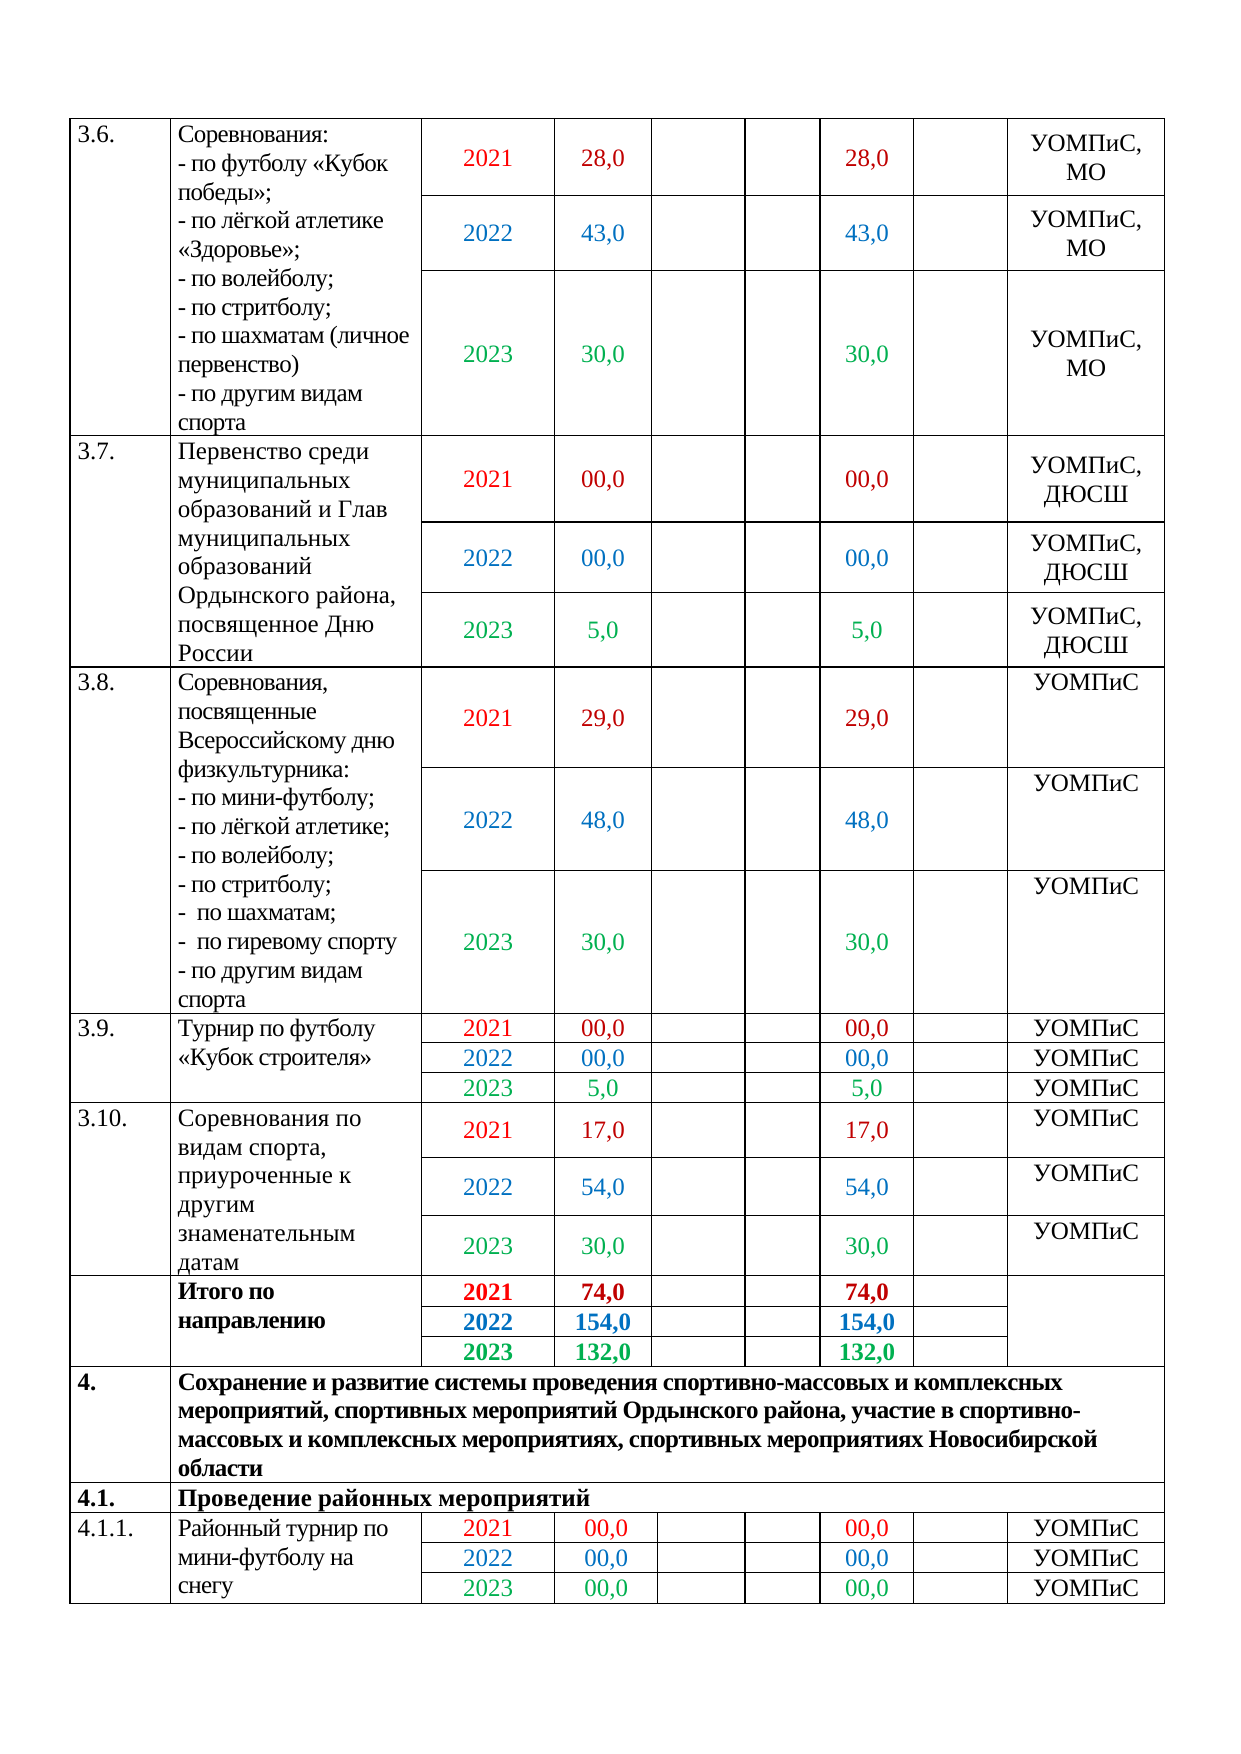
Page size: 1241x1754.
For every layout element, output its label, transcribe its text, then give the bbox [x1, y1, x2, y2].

table_cell [746, 1307, 819, 1336]
table_cell [914, 1158, 1007, 1215]
table_cell 28,0 [555, 119, 651, 195]
table_cell [71, 1276, 170, 1366]
table_cell Сохранение и развитие системы проведения спортивно-массовых и комплексных мероприятий, спортивных мероприятий Ордынского района, участие в спортивно-массовых и комплексных мероприятиях, спортивных мероприятиях Новосибирской области [171, 1367, 1164, 1482]
table_cell 29,0 [555, 668, 651, 767]
table_cell УОМПиС, МО [1008, 271, 1164, 435]
table_cell 00,0 [555, 1043, 651, 1072]
table_cell Первенство среди муниципальных образований и Глав муниципальных образований Ордынского района, посвященное Дню России [171, 436, 421, 666]
table_cell [652, 1276, 744, 1306]
table_cell 4.1. [71, 1483, 170, 1512]
table_cell [652, 668, 744, 767]
table_cell [914, 1513, 1007, 1542]
table_cell 2022 [422, 1543, 554, 1572]
table_cell 00,0 [555, 1543, 657, 1572]
table_cell [652, 436, 744, 521]
table_cell 43,0 [821, 196, 913, 269]
table_cell 2023 [422, 1337, 554, 1366]
table_cell 74,0 [555, 1276, 651, 1306]
table_cell 00,0 [555, 1014, 651, 1042]
table_cell 17,0 [555, 1103, 651, 1157]
table_cell 2021 [422, 1014, 554, 1042]
table_cell [914, 668, 1007, 767]
table_cell УОМПиС [1008, 1513, 1164, 1542]
table_cell [746, 1014, 819, 1042]
table_cell 3.7. [71, 436, 170, 666]
table_cell 154,0 [555, 1307, 651, 1336]
table_cell 3.8. [71, 668, 170, 1012]
table_cell Соревнования по видам спорта, приуроченные к другим знаменательным датам [171, 1103, 421, 1275]
table_cell [746, 1276, 819, 1306]
table_cell 30,0 [821, 271, 913, 435]
table_cell [914, 593, 1007, 666]
table_cell 2022 [422, 523, 554, 592]
table_cell [914, 119, 1007, 195]
table_cell 29,0 [821, 668, 913, 767]
table_cell 43,0 [555, 196, 651, 269]
table_cell [652, 119, 744, 195]
table_cell [914, 1014, 1007, 1042]
table_cell УОМПиС [1008, 1573, 1164, 1602]
table_cell 00,0 [821, 523, 913, 592]
table_cell [746, 768, 819, 870]
table_cell 00,0 [821, 1043, 913, 1072]
table_cell УОМПиС [1008, 1103, 1164, 1157]
table_cell [652, 1103, 744, 1157]
table_cell [658, 1573, 744, 1602]
table_cell 30,0 [555, 1216, 651, 1275]
table_cell 74,0 [821, 1276, 913, 1306]
table_cell 28,0 [821, 119, 913, 195]
table_cell [746, 1573, 819, 1602]
table_cell 00,0 [821, 436, 913, 521]
table_cell [1008, 1276, 1164, 1366]
table_cell [914, 1043, 1007, 1072]
table_cell [914, 871, 1007, 1012]
table_cell УОМПиС [1008, 1073, 1164, 1102]
table_cell УОМПиС [1008, 1158, 1164, 1215]
table_cell 132,0 [821, 1337, 913, 1366]
table_cell [746, 1216, 819, 1275]
table_cell 54,0 [821, 1158, 913, 1215]
table_cell 3.10. [71, 1103, 170, 1275]
table_cell УОМПиС, МО [1008, 196, 1164, 269]
table_cell 5,0 [555, 593, 651, 666]
table_cell УОМПиС, ДЮСШ [1008, 593, 1164, 666]
table_cell [652, 271, 744, 435]
table_cell 2021 [422, 1103, 554, 1157]
table_cell 3.6. [71, 119, 170, 435]
table_cell 00,0 [555, 1573, 657, 1602]
table_cell 48,0 [821, 768, 913, 870]
table_cell 2023 [422, 1573, 554, 1602]
table_cell [652, 1337, 744, 1366]
table_cell Проведение районных мероприятий [171, 1483, 1164, 1512]
table_cell [914, 436, 1007, 521]
table_cell [652, 1073, 744, 1102]
table_cell [652, 196, 744, 269]
table_cell [914, 1276, 1007, 1306]
table_cell УОМПиС [1008, 1043, 1164, 1072]
table_cell 2022 [422, 1158, 554, 1215]
table_cell [746, 196, 819, 269]
table_cell [914, 1307, 1007, 1336]
table_cell УОМПиС, ДЮСШ [1008, 523, 1164, 592]
table_cell [746, 871, 819, 1012]
table_cell [914, 1103, 1007, 1157]
table_cell 2022 [422, 1043, 554, 1072]
table_cell 2022 [422, 768, 554, 870]
table_cell [746, 271, 819, 435]
table_cell УОМПиС [1008, 768, 1164, 870]
table_cell [746, 668, 819, 767]
table_cell 00,0 [555, 1513, 657, 1542]
table_cell [652, 523, 744, 592]
table_cell [914, 523, 1007, 592]
table_cell [652, 871, 744, 1012]
table_cell [914, 1573, 1007, 1602]
table_cell [746, 1513, 819, 1542]
table_cell 2023 [422, 271, 554, 435]
table_cell 30,0 [821, 871, 913, 1012]
table_cell [746, 593, 819, 666]
table_cell 2021 [422, 436, 554, 521]
table_cell УОМПиС, ДЮСШ [1008, 436, 1164, 521]
table_cell [652, 1216, 744, 1275]
table_cell Итого по направлению [171, 1276, 421, 1366]
table_cell [652, 593, 744, 666]
table_cell 5,0 [821, 1073, 913, 1102]
table_cell [652, 768, 744, 870]
table_cell 3.9. [71, 1014, 170, 1102]
table_cell [914, 1337, 1007, 1366]
table_cell [746, 436, 819, 521]
table_cell 30,0 [555, 271, 651, 435]
table_cell [658, 1543, 744, 1572]
table_cell 00,0 [555, 523, 651, 592]
table_cell 00,0 [821, 1543, 913, 1572]
table_cell [652, 1158, 744, 1215]
table_cell 5,0 [821, 593, 913, 666]
table_cell Районный турнир по мини-футболу на снегу [171, 1513, 421, 1602]
table_cell Соревнования, посвященные Всероссийскому дню физкультурника: - по мини-футболу; - по лёгкой атлетике; - по волейболу; - по стритболу; - по шахматам; - по гиревому спорту - по другим видам спорта [171, 668, 421, 1012]
table_cell УОМПиС [1008, 871, 1164, 1012]
table_cell [746, 523, 819, 592]
table_cell 17,0 [821, 1103, 913, 1157]
table_cell Турнир по футболу «Кубок строителя» [171, 1014, 421, 1102]
table_cell 2022 [422, 1307, 554, 1336]
table_cell УОМПиС [1008, 1216, 1164, 1275]
table_cell 30,0 [555, 871, 651, 1012]
table_cell 00,0 [821, 1513, 913, 1542]
table_cell [658, 1513, 744, 1542]
table_cell 00,0 [821, 1014, 913, 1042]
table_cell 2021 [422, 1276, 554, 1306]
table_cell [746, 1158, 819, 1215]
table_cell 2021 [422, 668, 554, 767]
table_cell 2023 [422, 1073, 554, 1102]
table_cell [746, 1043, 819, 1072]
table_cell УОМПиС, МО [1008, 119, 1164, 195]
table_cell 2023 [422, 871, 554, 1012]
table_cell [746, 1337, 819, 1366]
table_cell 4.1.1. [71, 1513, 170, 1602]
table_cell 54,0 [555, 1158, 651, 1215]
table_cell [652, 1014, 744, 1042]
table_cell [914, 768, 1007, 870]
table_cell 30,0 [821, 1216, 913, 1275]
table_cell [914, 1073, 1007, 1102]
table_cell 2021 [422, 1513, 554, 1542]
table_cell 00,0 [555, 436, 651, 521]
table_cell 5,0 [555, 1073, 651, 1102]
table_cell 2023 [422, 1216, 554, 1275]
table_cell [914, 271, 1007, 435]
table_cell 48,0 [555, 768, 651, 870]
table_cell [652, 1043, 744, 1072]
table_cell УОМПиС [1008, 1543, 1164, 1572]
table_cell [746, 1073, 819, 1102]
table_cell 00,0 [821, 1573, 913, 1602]
table_cell [746, 1543, 819, 1572]
table_cell УОМПиС [1008, 668, 1164, 767]
table_cell 2022 [422, 196, 554, 269]
table_cell 2023 [422, 593, 554, 666]
table_cell [914, 196, 1007, 269]
table_cell 132,0 [555, 1337, 651, 1366]
table_cell 4. [71, 1367, 170, 1482]
table_cell [652, 1307, 744, 1336]
table_cell [914, 1543, 1007, 1572]
table_cell [746, 119, 819, 195]
table_cell 154,0 [821, 1307, 913, 1336]
table_cell [746, 1103, 819, 1157]
table_cell 2021 [422, 119, 554, 195]
table_cell [914, 1216, 1007, 1275]
table_cell Соревнования: - по футболу «Кубок победы»; - по лёгкой атлетике «Здоровье»; - по волейболу; - по стритболу; - по шахматам (личное первенство) - по другим видам спорта [171, 119, 421, 435]
table_cell УОМПиС [1008, 1014, 1164, 1042]
